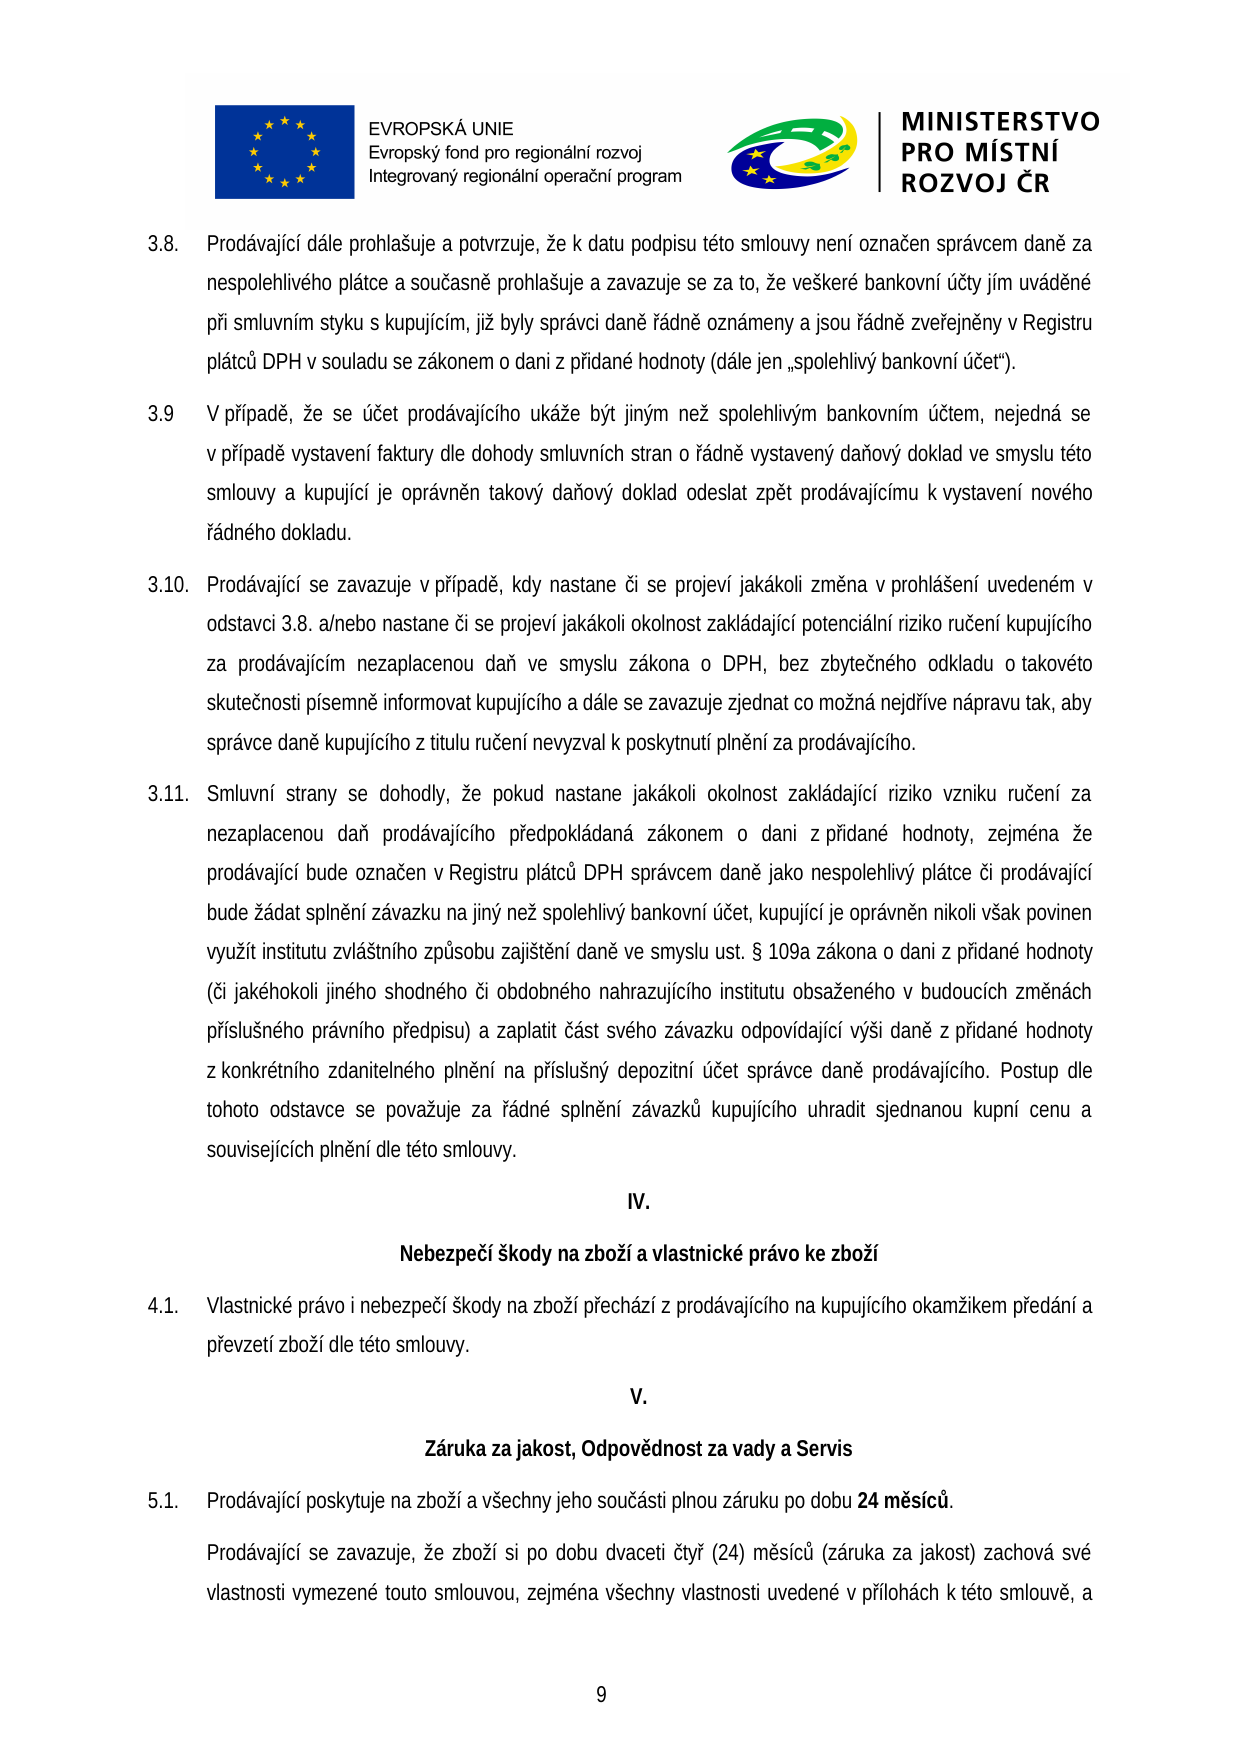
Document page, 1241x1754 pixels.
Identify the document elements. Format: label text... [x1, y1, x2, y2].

subtitle Záruka za jakost, Odpovědnost za vady a Servis [185, 1435, 1093, 1461]
picture [184, 73, 1130, 230]
text 3.8. Prodávající dále prohlašuje a potvrzuje, že k datu podpisu této smlouvy není označen správcem daně za nespolehlivého plátce a současně prohlašuje a zavazuje se za to, že veškeré bankovní účty jím uváděné při smluvním styku s kupujícím, již byly správci daně řádně oznámeny a jsou řádně zveřejněny v Registru plátců DPH v souladu se zákonem o dani z přidané hodnoty (dále jen „spolehlivý bankovní účet“). [148, 230, 1093, 374]
subtitle Nebezpečí škody na zboží a vlastnické právo ke zboží [185, 1240, 1093, 1266]
text IV. [185, 1188, 1093, 1214]
text 3.10. Prodávající se zavazuje v případě, kdy nastane či se projeví jakákoli změna v prohlášení uvedeném v odstavci 3.8. a/nebo nastane či se projeví jakákoli okolnost zakládající potenciální riziko ručení kupujícího za prodávajícím nezaplacenou daň ve smyslu zákona o DPH, bez zbytečného odkladu o takovéto skutečnosti písemně informovat kupujícího a dále se zavazuje zjednat co možná nejdříve nápravu tak, aby správce daně kupujícího z titulu ručení nevyzval k poskytnutí plnění za prodávajícího. [148, 571, 1093, 755]
list Prodávající poskytuje na zboží a všechny jeho součásti plnou záruku po dobu 24 měsíců. [148, 1487, 1093, 1513]
text 4.1. Vlastnické právo i nebezpečí škody na zboží přechází z prodávajícího na kupujícího okamžikem předání a převzetí zboží dle této smlouvy. [148, 1292, 1093, 1357]
text V. [185, 1383, 1093, 1409]
list Smluvní strany se dohodly, že pokud nastane jakákoli okolnost zakládající riziko vzniku ručení za nezaplacenou daň prodávajícího předpokládaná zákonem o dani z přidané hodnoty, zejména že prodávající bude označen v Registru plátců DPH správcem daně jako nespolehlivý plátce či prodávající bude žádat splnění závazku na jiný než spolehlivý bankovní účet, kupující je oprávněn nikoli však povinen využít institutu zvláštního způsobu zajištění daně ve smyslu ust. § 109a zákona o dani z přidané hodnoty (či jakéhokoli jiného shodného či obdobného nahrazujícího institutu obsaženého v budoucích změnách příslušného právního předpisu) a zaplatit část svého závazku odpovídající výši daně z přidané hodnoty z konkrétního zdanitelného plnění na příslušný depozitní účet správce daně prodávajícího. Postup dle tohoto odstavce se považuje za řádné splnění závazků kupujícího uhradit sjednanou kupní cenu a souvisejících plnění dle této smlouvy. [148, 780, 1093, 1162]
list V případě, že se účet prodávajícího ukáže být jiným než spolehlivým bankovním účtem, nejedná se v případě vystavení faktury dle dohody smluvních stran o řádně vystavený daňový doklad ve smyslu této smlouvy a kupující je oprávněn takový daňový doklad odeslat zpět prodávajícímu k vystavení nového řádného dokladu. [148, 400, 1093, 545]
